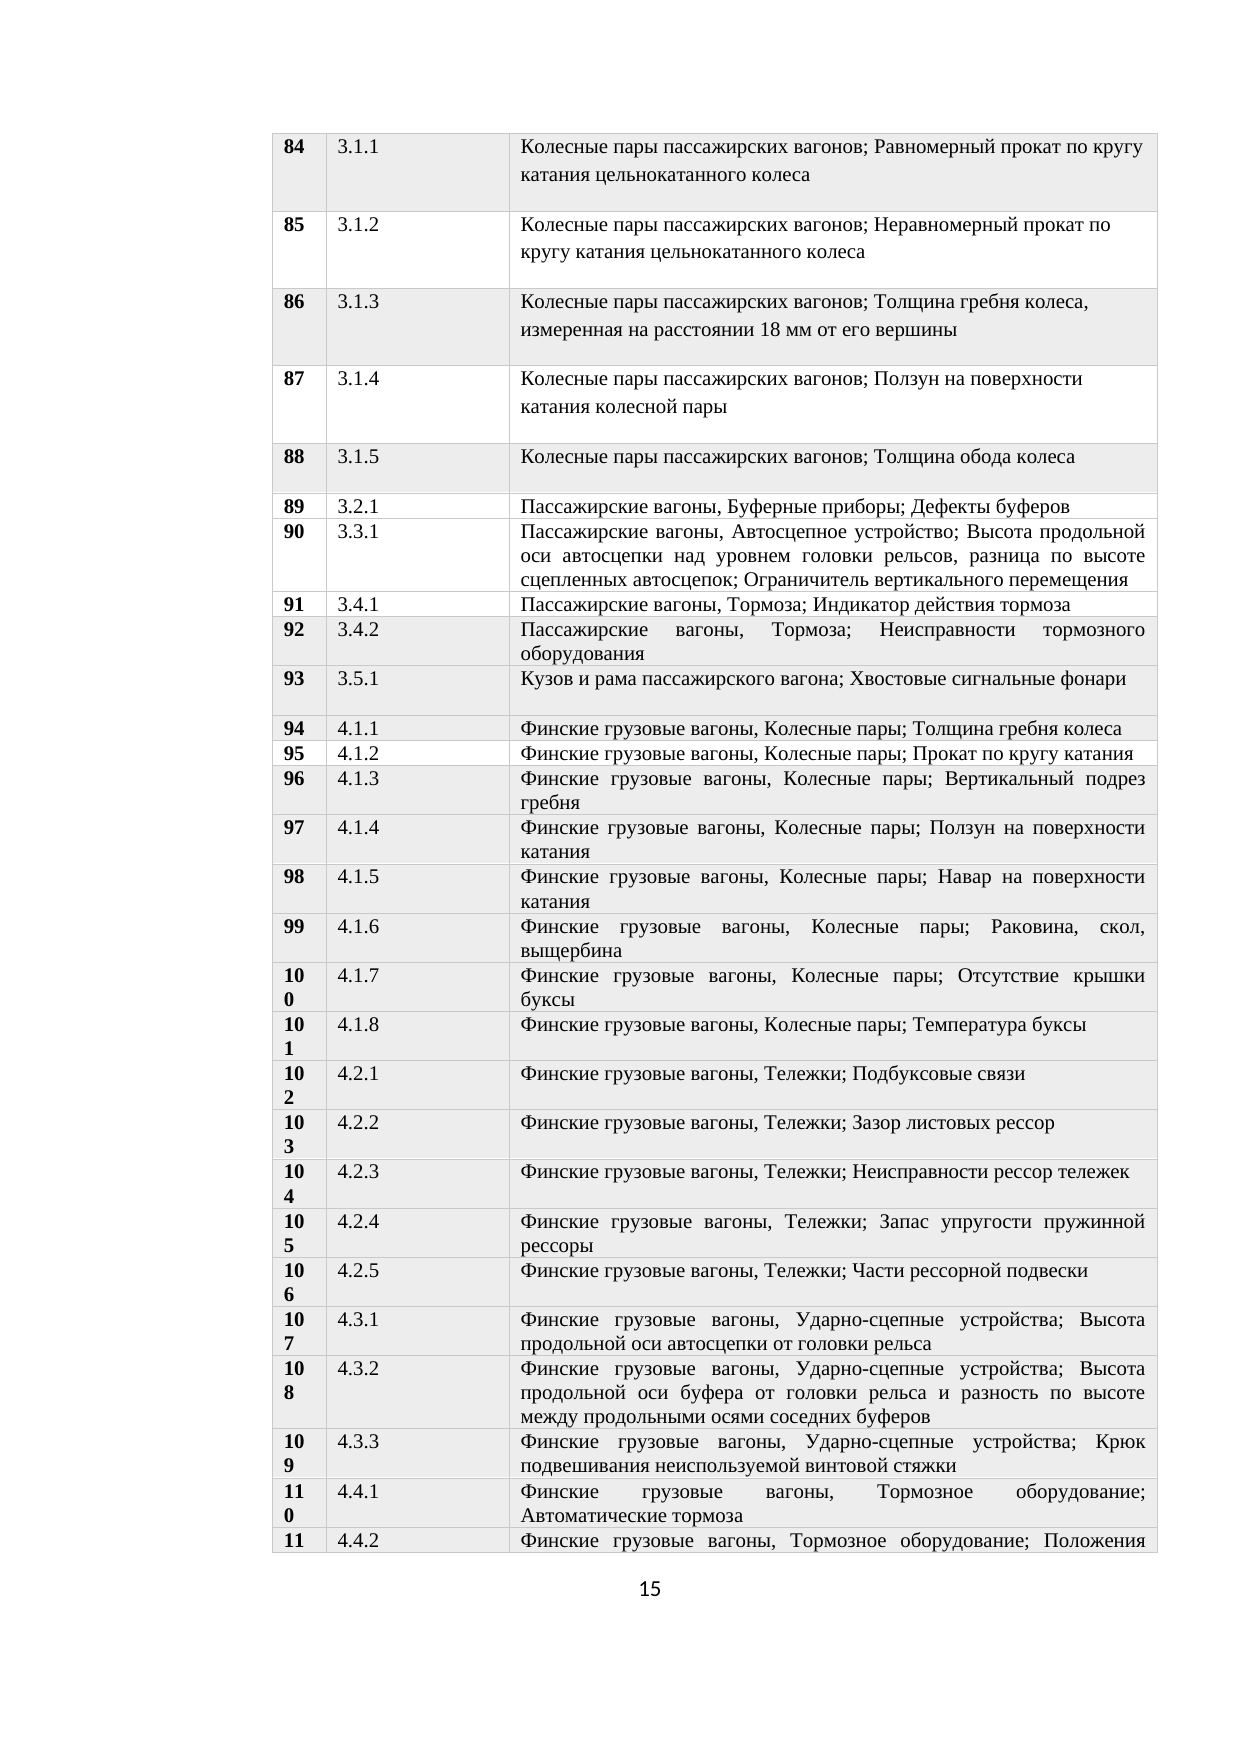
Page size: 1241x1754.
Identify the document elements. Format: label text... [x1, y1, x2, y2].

table_cell Колесные пары пассажирских вагонов; Ползун на поверхности катания колесной пары [510, 366, 1157, 443]
table_cell Финские грузовые вагоны, Колесные пары; Отсутствие крышки буксы [510, 963, 1157, 1011]
table_cell Финские грузовые вагоны, Ударно-сцепные устройства; Высота продольной оси буфера от головки рельса и разность по высоте между продольными осями соседних буферов [510, 1356, 1157, 1428]
table_cell 101 [273, 1012, 326, 1060]
table_cell Финские грузовые вагоны, Колесные пары; Вертикальный подрез гребня [510, 766, 1157, 814]
table_cell 100 [273, 963, 326, 1011]
table_cell Пассажирские вагоны, Тормоза; Неисправности тормозного оборудования [510, 617, 1157, 665]
table_cell 4.1.6 [327, 914, 509, 962]
table_cell 96 [273, 766, 326, 814]
table_cell 4.2.2 [327, 1110, 509, 1158]
table_cell 103 [273, 1110, 326, 1158]
table_cell Финские грузовые вагоны, Колесные пары; Температура буксы [510, 1012, 1157, 1060]
table_cell 4.2.4 [327, 1209, 509, 1257]
table_cell Финские грузовые вагоны, Ударно-сцепные устройства; Крюк подвешивания неиспользуемой винтовой стяжки [510, 1429, 1157, 1477]
table_cell 85 [273, 212, 326, 288]
table_cell 4.1.8 [327, 1012, 509, 1060]
table_cell 99 [273, 914, 326, 962]
table_cell Финские грузовые вагоны, Тележки; Части рессорной подвески [510, 1258, 1157, 1306]
table_cell 3.5.1 [327, 666, 509, 715]
table_cell 86 [273, 289, 326, 365]
table_cell 94 [273, 716, 326, 740]
table_cell 97 [273, 815, 326, 863]
table_cell 3.1.2 [327, 212, 509, 288]
table_cell 88 [273, 444, 326, 492]
table_cell 4.4.1 [327, 1479, 509, 1527]
table_cell 102 [273, 1061, 326, 1109]
table_cell Финские грузовые вагоны, Колесные пары; Толщина гребня колеса [510, 716, 1157, 740]
table_cell 109 [273, 1429, 326, 1477]
table_cell 104 [273, 1160, 326, 1208]
table_cell 95 [273, 741, 326, 765]
table_cell 98 [273, 865, 326, 913]
table_cell Финские грузовые вагоны, Тележки; Запас упругости пружинной рессоры [510, 1209, 1157, 1257]
table_cell 87 [273, 366, 326, 443]
table_cell 107 [273, 1307, 326, 1355]
table_cell 106 [273, 1258, 326, 1306]
table_cell 4.2.5 [327, 1258, 509, 1306]
table_cell Колесные пары пассажирских вагонов; Толщина обода колеса [510, 444, 1157, 492]
table_cell 91 [273, 592, 326, 616]
table_cell Финские грузовые вагоны, Тележки; Неисправности рессор тележек [510, 1160, 1157, 1208]
table_cell Колесные пары пассажирских вагонов; Толщина гребня колеса, измеренная на расстоянии 18 мм от его вершины [510, 289, 1157, 365]
table_cell Финские грузовые вагоны, Ударно-сцепные устройства; Высота продольной оси автосцепки от головки рельса [510, 1307, 1157, 1355]
table_cell 90 [273, 519, 326, 591]
table_cell 4.4.2 [327, 1528, 509, 1552]
table_cell Колесные пары пассажирских вагонов; Равномерный прокат по кругу катания цельнокатанного колеса [510, 134, 1157, 211]
table_cell Пассажирские вагоны, Тормоза; Индикатор действия тормоза [510, 592, 1157, 616]
table_cell 4.3.1 [327, 1307, 509, 1355]
table_cell 84 [273, 134, 326, 211]
table_cell Финские грузовые вагоны, Колесные пары; Ползун на поверхности катания [510, 815, 1157, 863]
table_cell 3.1.4 [327, 366, 509, 443]
table_cell 4.3.3 [327, 1429, 509, 1477]
table_cell 4.1.4 [327, 815, 509, 863]
table_cell 4.1.5 [327, 865, 509, 913]
table_cell Пассажирские вагоны, Буферные приборы; Дефекты буферов [510, 494, 1157, 518]
table_cell Финские грузовые вагоны, Колесные пары; Прокат по кругу катания [510, 741, 1157, 765]
table_cell 105 [273, 1209, 326, 1257]
table_cell 4.2.3 [327, 1160, 509, 1208]
table_cell 4.1.2 [327, 741, 509, 765]
table_cell 3.4.2 [327, 617, 509, 665]
table_cell 3.1.5 [327, 444, 509, 492]
table_cell 3.1.1 [327, 134, 509, 211]
table_cell Финские грузовые вагоны, Тележки; Зазор листовых рессор [510, 1110, 1157, 1158]
table_cell Финские грузовые вагоны, Тележки; Подбуксовые связи [510, 1061, 1157, 1109]
table_cell 111 [273, 1528, 326, 1552]
table_cell 108 [273, 1356, 326, 1428]
table_cell Финские грузовые вагоны, Колесные пары; Раковина, скол, выщербина [510, 914, 1157, 962]
table_cell 4.2.1 [327, 1061, 509, 1109]
table_cell 3.4.1 [327, 592, 509, 616]
table_cell Кузов и рама пассажирского вагона; Хвостовые сигнальные фонари [510, 666, 1157, 715]
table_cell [510, 1528, 1157, 1552]
table_cell 4.1.7 [327, 963, 509, 1011]
table_cell 93 [273, 666, 326, 715]
table_cell 89 [273, 494, 326, 518]
table_cell 110 [273, 1479, 326, 1527]
table_cell 92 [273, 617, 326, 665]
table_cell 4.1.3 [327, 766, 509, 814]
table_cell Колесные пары пассажирских вагонов; Неравномерный прокат по кругу катания цельнокатанного колеса [510, 212, 1157, 288]
table_cell 4.3.2 [327, 1356, 509, 1428]
table_cell Финские грузовые вагоны, Тормозное оборудование; Автоматические тормоза [510, 1479, 1157, 1527]
table_cell 4.1.1 [327, 716, 509, 740]
table_cell 3.1.3 [327, 289, 509, 365]
table_cell Финские грузовые вагоны, Колесные пары; Навар на поверхности катания [510, 865, 1157, 913]
table_cell 3.3.1 [327, 519, 509, 591]
table_cell 3.2.1 [327, 494, 509, 518]
table_cell Пассажирские вагоны, Автосцепное устройство; Высота продольной оси автосцепки над уровнем головки рельсов, разница по высоте сцепленных автосцепок; Ограничитель вертикального перемещения [510, 519, 1157, 591]
